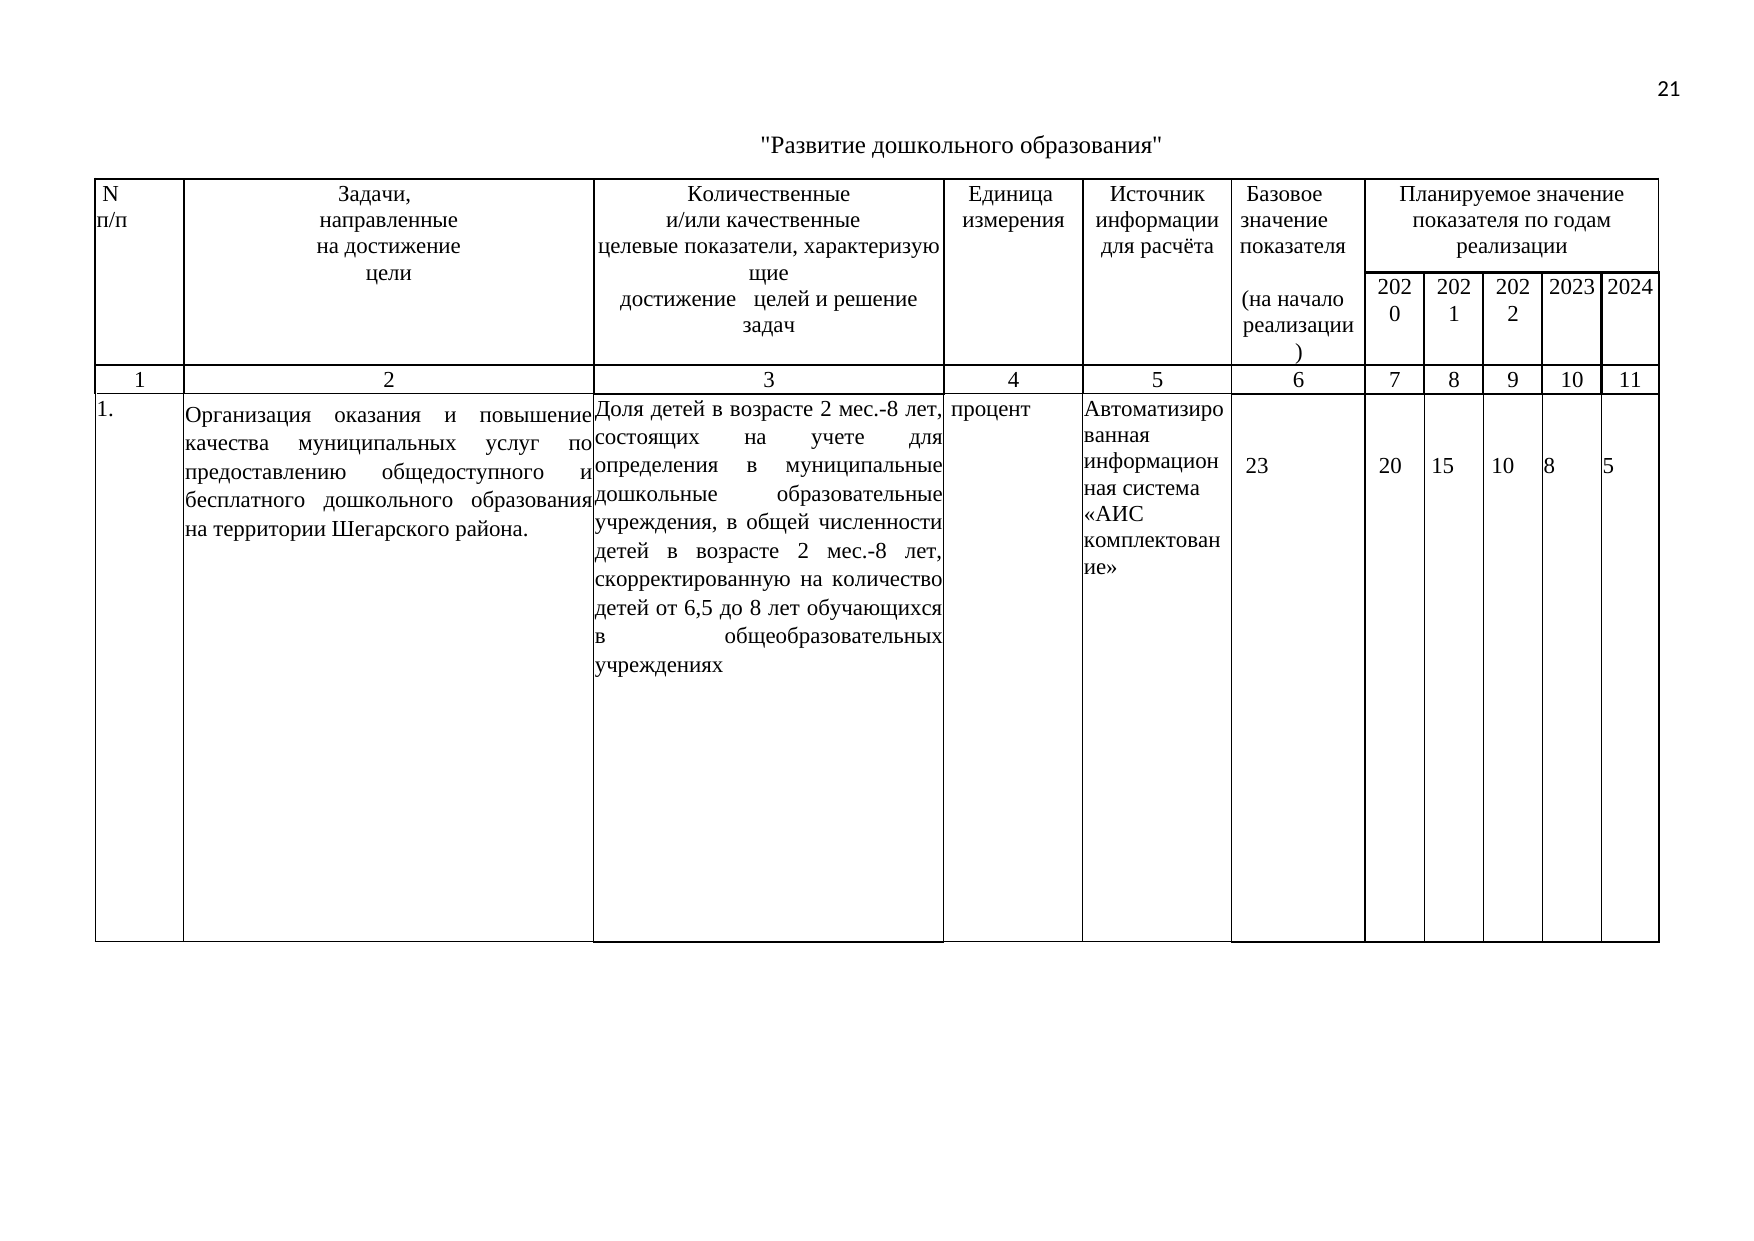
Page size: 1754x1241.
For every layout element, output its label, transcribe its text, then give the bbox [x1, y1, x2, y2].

table_cell Доля детей в возрасте 2 мес.-8 лет, состоящих на учете для определения в муниципальные дошкольные образовательные учреждения, в общей численности детей в возрасте 2 мес.-8 лет, скорректированную на количество детей от 6,5 до 8 лет обучающихся в общеобразовательных учреждениях [594, 395, 943, 941]
table_header Количественные и/или качественные целевые показатели, характеризующие достижение целей и решение задач [595, 180, 943, 364]
table_cell 11 [1603, 366, 1658, 393]
table_cell 2021 [1425, 274, 1482, 364]
table_cell 15 [1425, 395, 1483, 941]
table_header Единица измерения [945, 180, 1082, 364]
table_cell 4 [945, 366, 1082, 393]
table_cell 10 [1484, 395, 1542, 941]
table_cell процент [944, 394, 1082, 941]
table_cell 8 [1543, 395, 1601, 941]
table_cell 23 [1232, 395, 1364, 941]
table_cell 1. [96, 394, 183, 941]
table_cell 1 [96, 366, 183, 393]
table_header Задачи, направленные на достижение цели [185, 180, 593, 364]
table_cell 5 [1084, 366, 1231, 393]
table_cell 7 [1366, 366, 1423, 393]
table_cell 9 [1484, 366, 1541, 393]
table_cell 2 [185, 366, 593, 393]
table_cell 10 [1543, 366, 1600, 393]
table_cell 20 [1366, 395, 1424, 941]
table_cell 2022 [1484, 274, 1541, 364]
table_cell 2024 [1603, 274, 1658, 364]
table_cell 3 [595, 366, 943, 393]
table_cell 2020 [1366, 274, 1423, 364]
table_cell 5 [1602, 395, 1658, 941]
text "Развитие дошкольного образования" [74, 130, 1680, 159]
table_cell 6 [1232, 366, 1364, 393]
table_header Базовое значение показателя (на начало реализации) [1232, 180, 1364, 364]
table_cell Автоматизированная информационная система «АИС комплектование» [1083, 394, 1231, 941]
table_cell 2023 [1543, 274, 1600, 364]
table_header Источник информации для расчёта [1084, 180, 1231, 364]
table_header N п/п [96, 180, 183, 364]
table_cell Организация оказания и повышение качества муниципальных услуг по предоставлению общедоступного и бесплатного дошкольного образования на территории Шегарского района. [184, 394, 593, 941]
table_header Планируемое значение показателя по годам реализации [1366, 180, 1658, 271]
table_cell 8 [1425, 366, 1482, 393]
